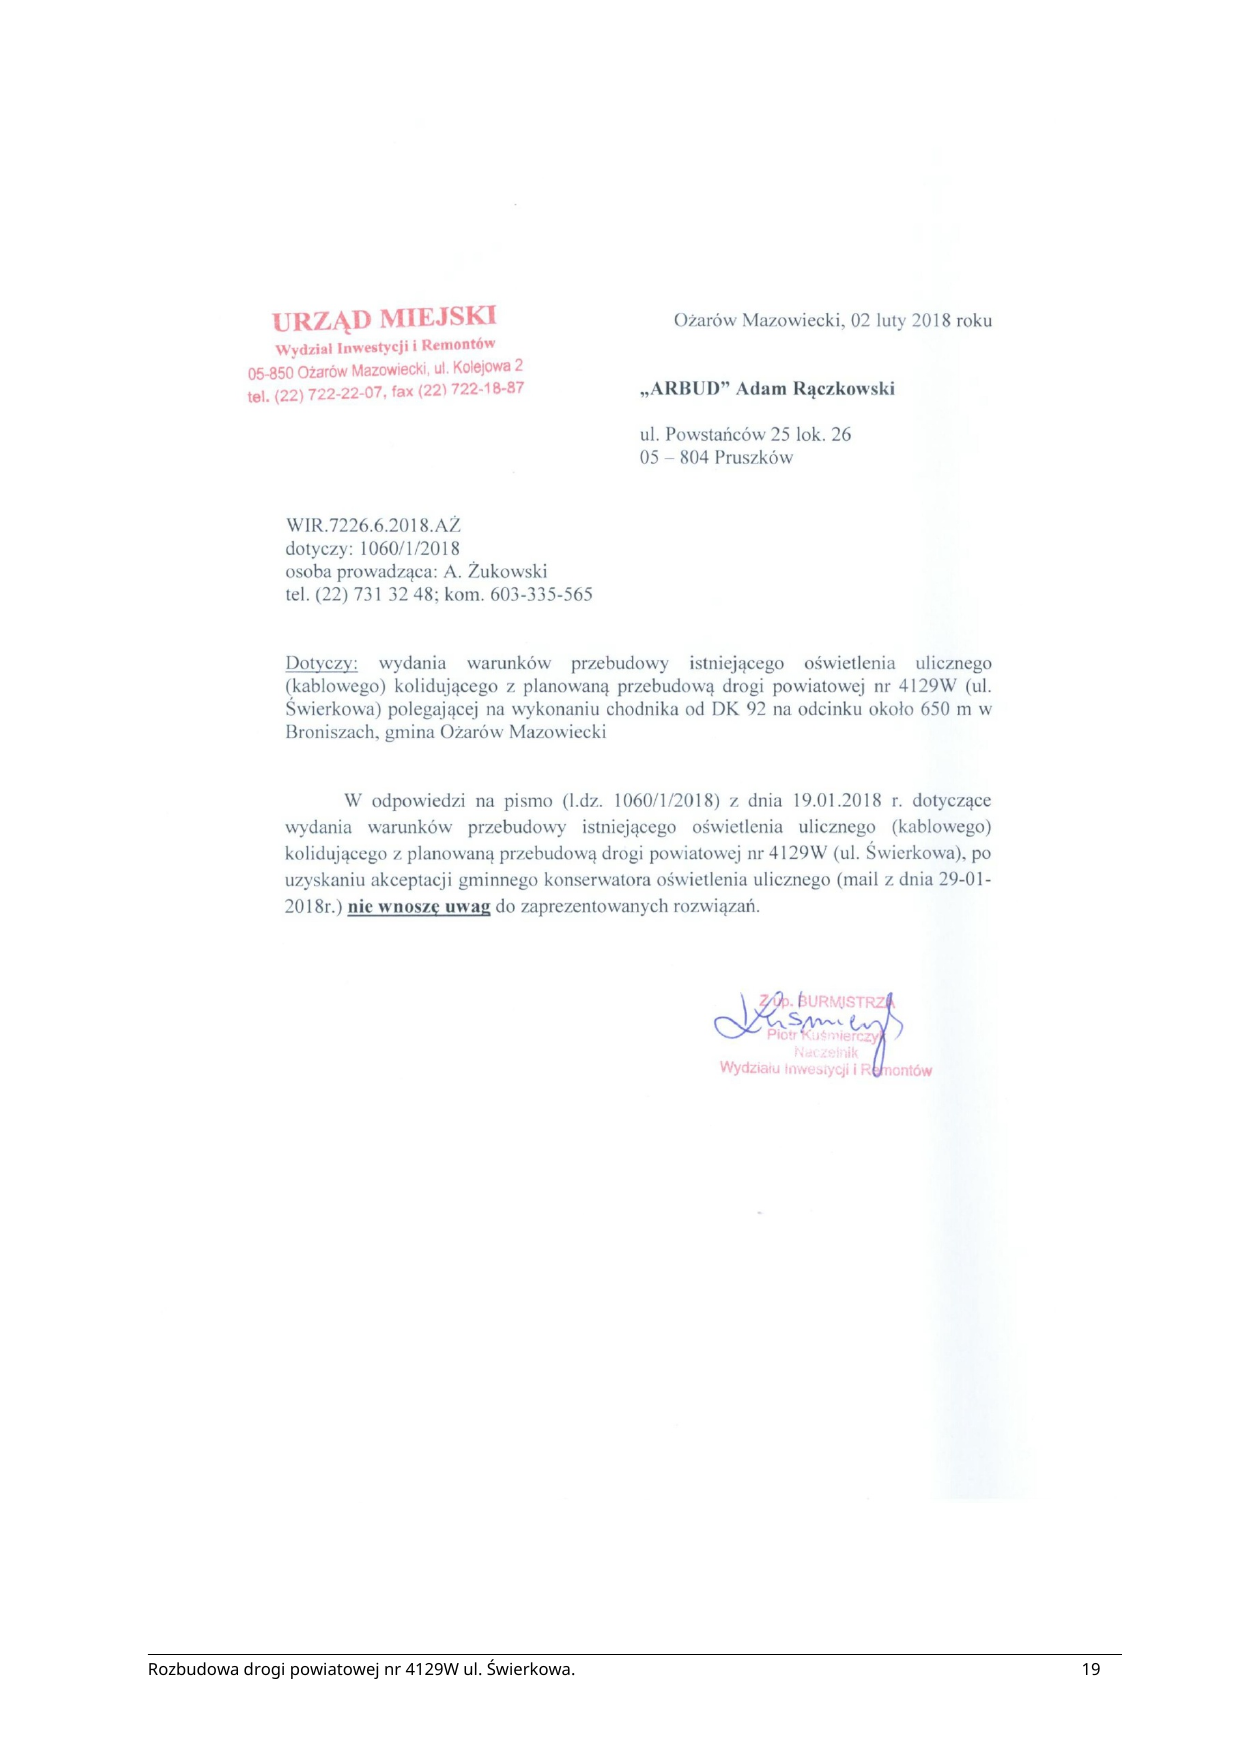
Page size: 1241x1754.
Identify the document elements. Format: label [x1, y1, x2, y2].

picture [147, 118, 1121, 1503]
